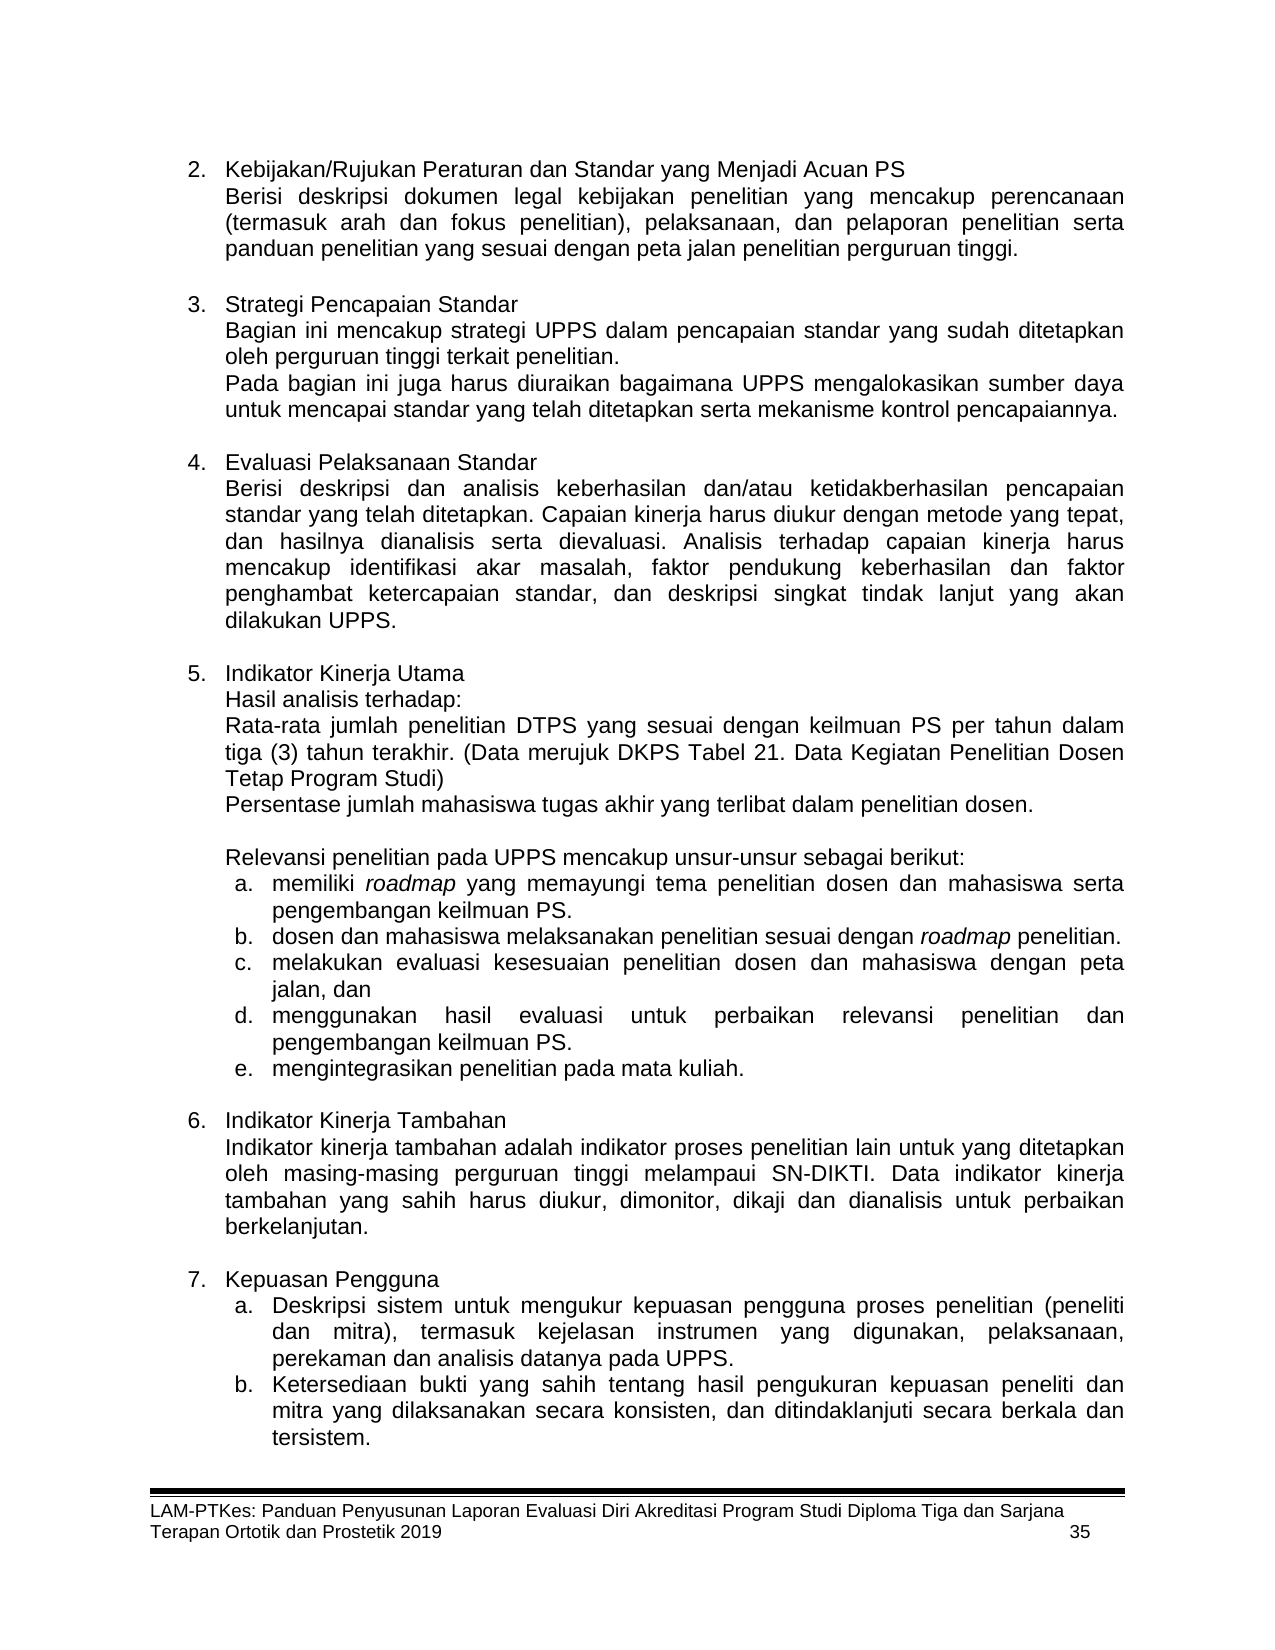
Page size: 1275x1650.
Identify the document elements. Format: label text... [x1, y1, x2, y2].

text Relevansi penelitian pada UPPS mencakup unsur-unsur sebagai berikut: [225, 844, 1125, 870]
text Persentase jumlah mahasiswa tugas akhir yang terlibat dalam penelitian dosen. [225, 791, 1125, 818]
text Indikator kinerja tambahan adalah indikator proses penelitian lain untuk yang ditetapkan oleh masing-masing perguruan tinggi melampaui SN-DIKTI. Data indikator kinerja tambahan yang sahih harus diukur, dimonitor, dikaji dan dianalisis untuk perbaikan berkelanjutan. [225, 1134, 1125, 1239]
list dosen dan mahasiswa melaksanakan penelitian sesuai dengan roadmap penelitian. [234, 923, 1125, 949]
list memiliki roadmap yang memayungi tema penelitian dosen dan mahasiswa serta pengembangan keilmuan PS. [234, 870, 1125, 923]
list Strategi Pencapaian Standar [187, 291, 1125, 317]
list Kebijakan/Rujukan Peraturan dan Standar yang Menjadi Acuan PS [187, 156, 1125, 183]
text Berisi deskripsi dokumen legal kebijakan penelitian yang mencakup perencanaan (termasuk arah dan fokus penelitian), pelaksanaan, dan pelaporan penelitian serta panduan penelitian yang sesuai dengan peta jalan penelitian perguruan tinggi. [225, 183, 1125, 262]
text Rata-rata jumlah penelitian DTPS yang sesuai dengan keilmuan PS per tahun dalam tiga (3) tahun terakhir. (Data merujuk DKPS Tabel 21. Data Kegiatan Penelitian Dosen Tetap Program Studi) [225, 712, 1125, 791]
text Bagian ini mencakup strategi UPPS dalam pencapaian standar yang sudah ditetapkan oleh perguruan tinggi terkait penelitian. [225, 317, 1125, 369]
list Kepuasan Pengguna [187, 1266, 1125, 1292]
text Berisi deskripsi dan analisis keberhasilan dan/atau ketidakberhasilan pencapaian standar yang telah ditetapkan. Capaian kinerja harus diukur dengan metode yang tepat, dan hasilnya dianalisis serta dievaluasi. Analisis terhadap capaian kinerja harus mencakup identifikasi akar masalah, faktor pendukung keberhasilan dan faktor penghambat ketercapaian standar, dan deskripsi singkat tindak lanjut yang akan dilakukan UPPS. [225, 475, 1125, 633]
text Hasil analisis terhadap: [225, 686, 1125, 712]
text Pada bagian ini juga harus diuraikan bagaimana UPPS mengalokasikan sumber daya untuk mencapai standar yang telah ditetapkan serta mekanisme kontrol pencapaiannya. [225, 369, 1125, 422]
list Deskripsi sistem untuk mengukur kepuasan pengguna proses penelitian (peneliti dan mitra), termasuk kejelasan instrumen yang digunakan, pelaksanaan, perekaman dan analisis datanya pada UPPS. [234, 1292, 1125, 1371]
list Indikator Kinerja Utama [187, 659, 1125, 686]
list Evaluasi Pelaksanaan Standar [187, 449, 1125, 475]
list Indikator Kinerja Tambahan [187, 1107, 1125, 1134]
list melakukan evaluasi kesesuaian penelitian dosen dan mahasiswa dengan peta jalan, dan [234, 949, 1125, 1002]
list menggunakan hasil evaluasi untuk perbaikan relevansi penelitian dan pengembangan keilmuan PS. [234, 1002, 1125, 1055]
list mengintegrasikan penelitian pada mata kuliah. [234, 1055, 1125, 1081]
list Ketersediaan bukti yang sahih tentang hasil pengukuran kepuasan peneliti dan mitra yang dilaksanakan secara konsisten, dan ditindaklanjuti secara berkala dan tersistem. [234, 1371, 1125, 1450]
